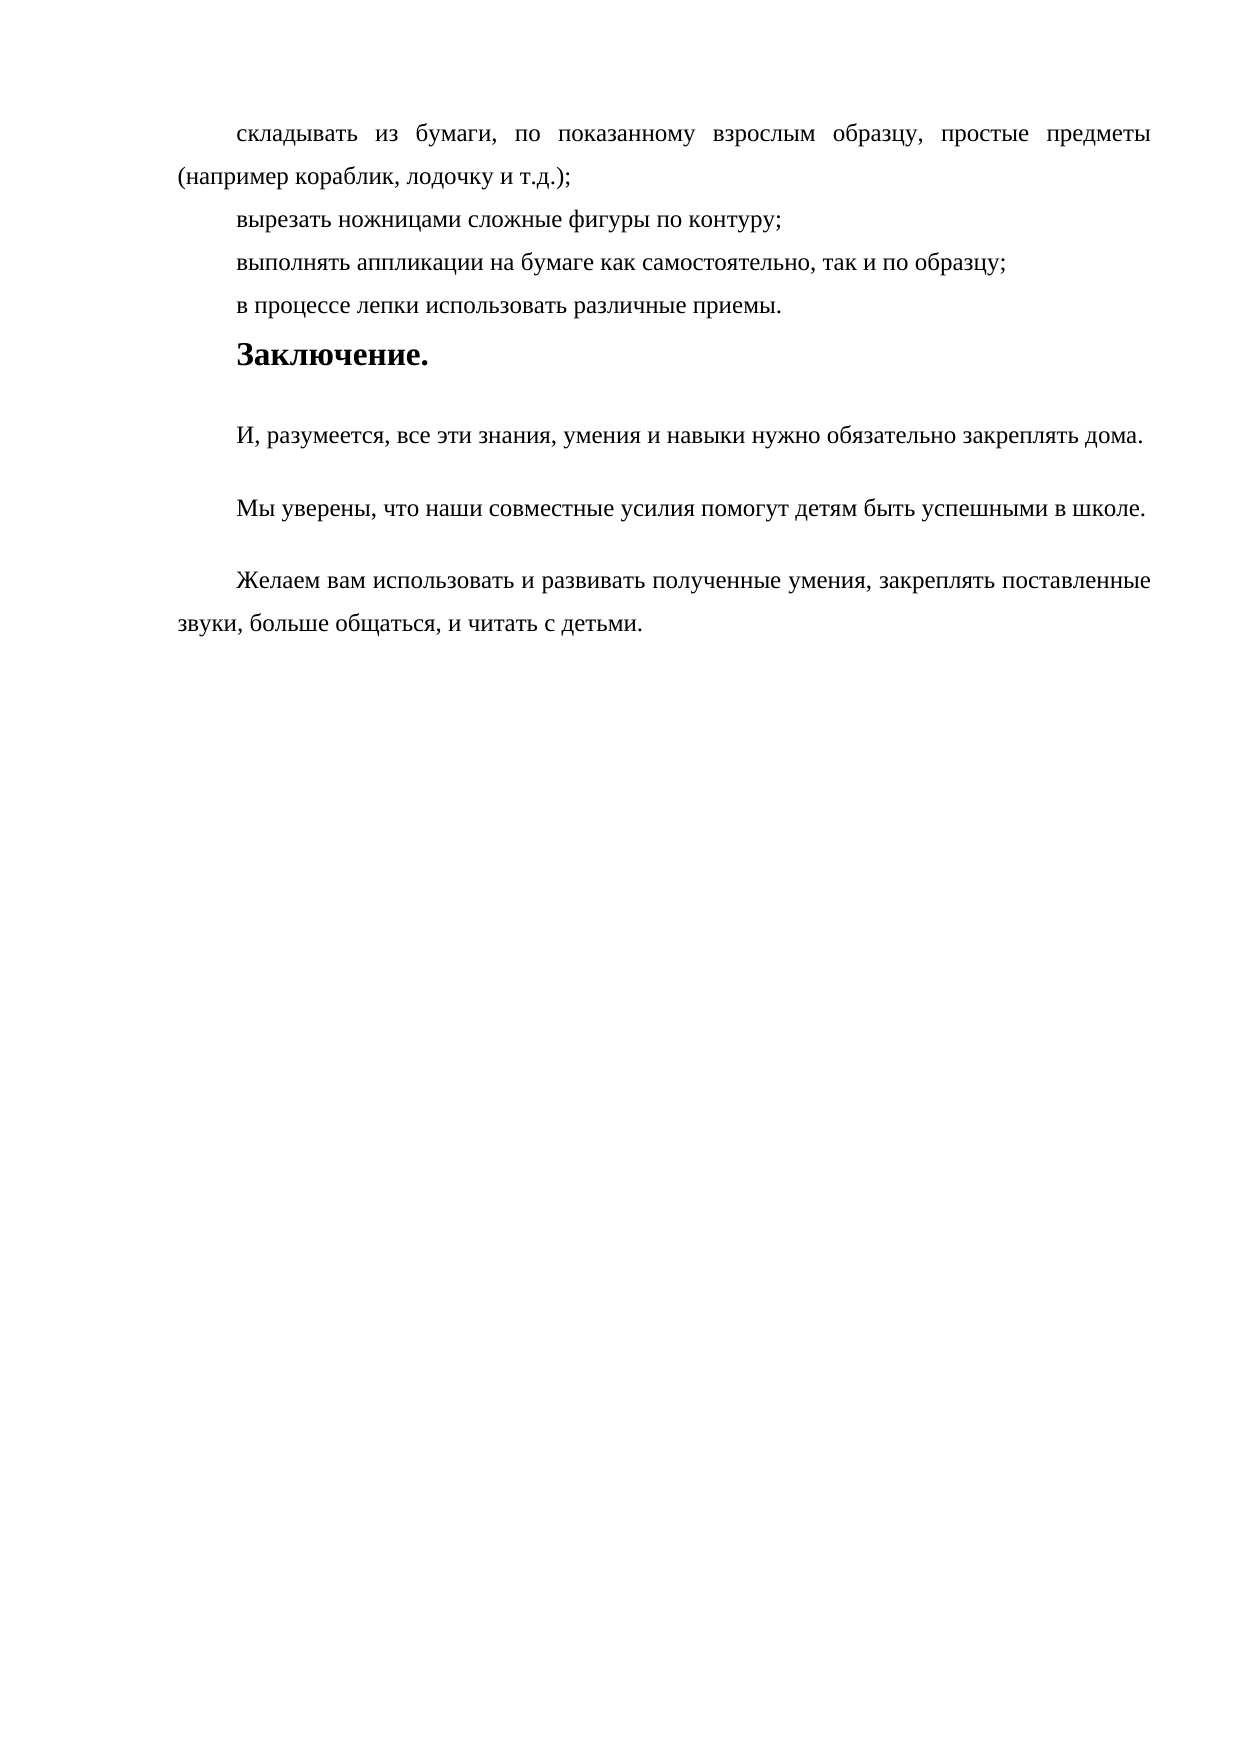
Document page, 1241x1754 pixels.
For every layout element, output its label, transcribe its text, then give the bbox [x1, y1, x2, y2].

text в процессе лепки использовать различные приемы. [177, 291, 1152, 319]
text вырезать ножницами сложные фигуры по контуру; [177, 204, 1152, 233]
text Желаем вам использовать и развивать полученные умения, закреплять поставленные звуки, больше общаться, и читать с детьми. [177, 565, 1152, 637]
text Мы уверены, что наши совместные усилия помогут детям быть успешными в школе. [177, 493, 1152, 521]
text выполнять аппликации на бумаге как самостоятельно, так и по образцу; [177, 247, 1152, 276]
text Заключение. [177, 334, 1152, 372]
text И, разумеется, все эти знания, умения и навыки нужно обязательно закреплять дома. [177, 420, 1152, 449]
text складывать из бумаги, по показанному взрослым образцу, простые предметы (например кораблик, лодочку и т.д.); [177, 118, 1152, 190]
